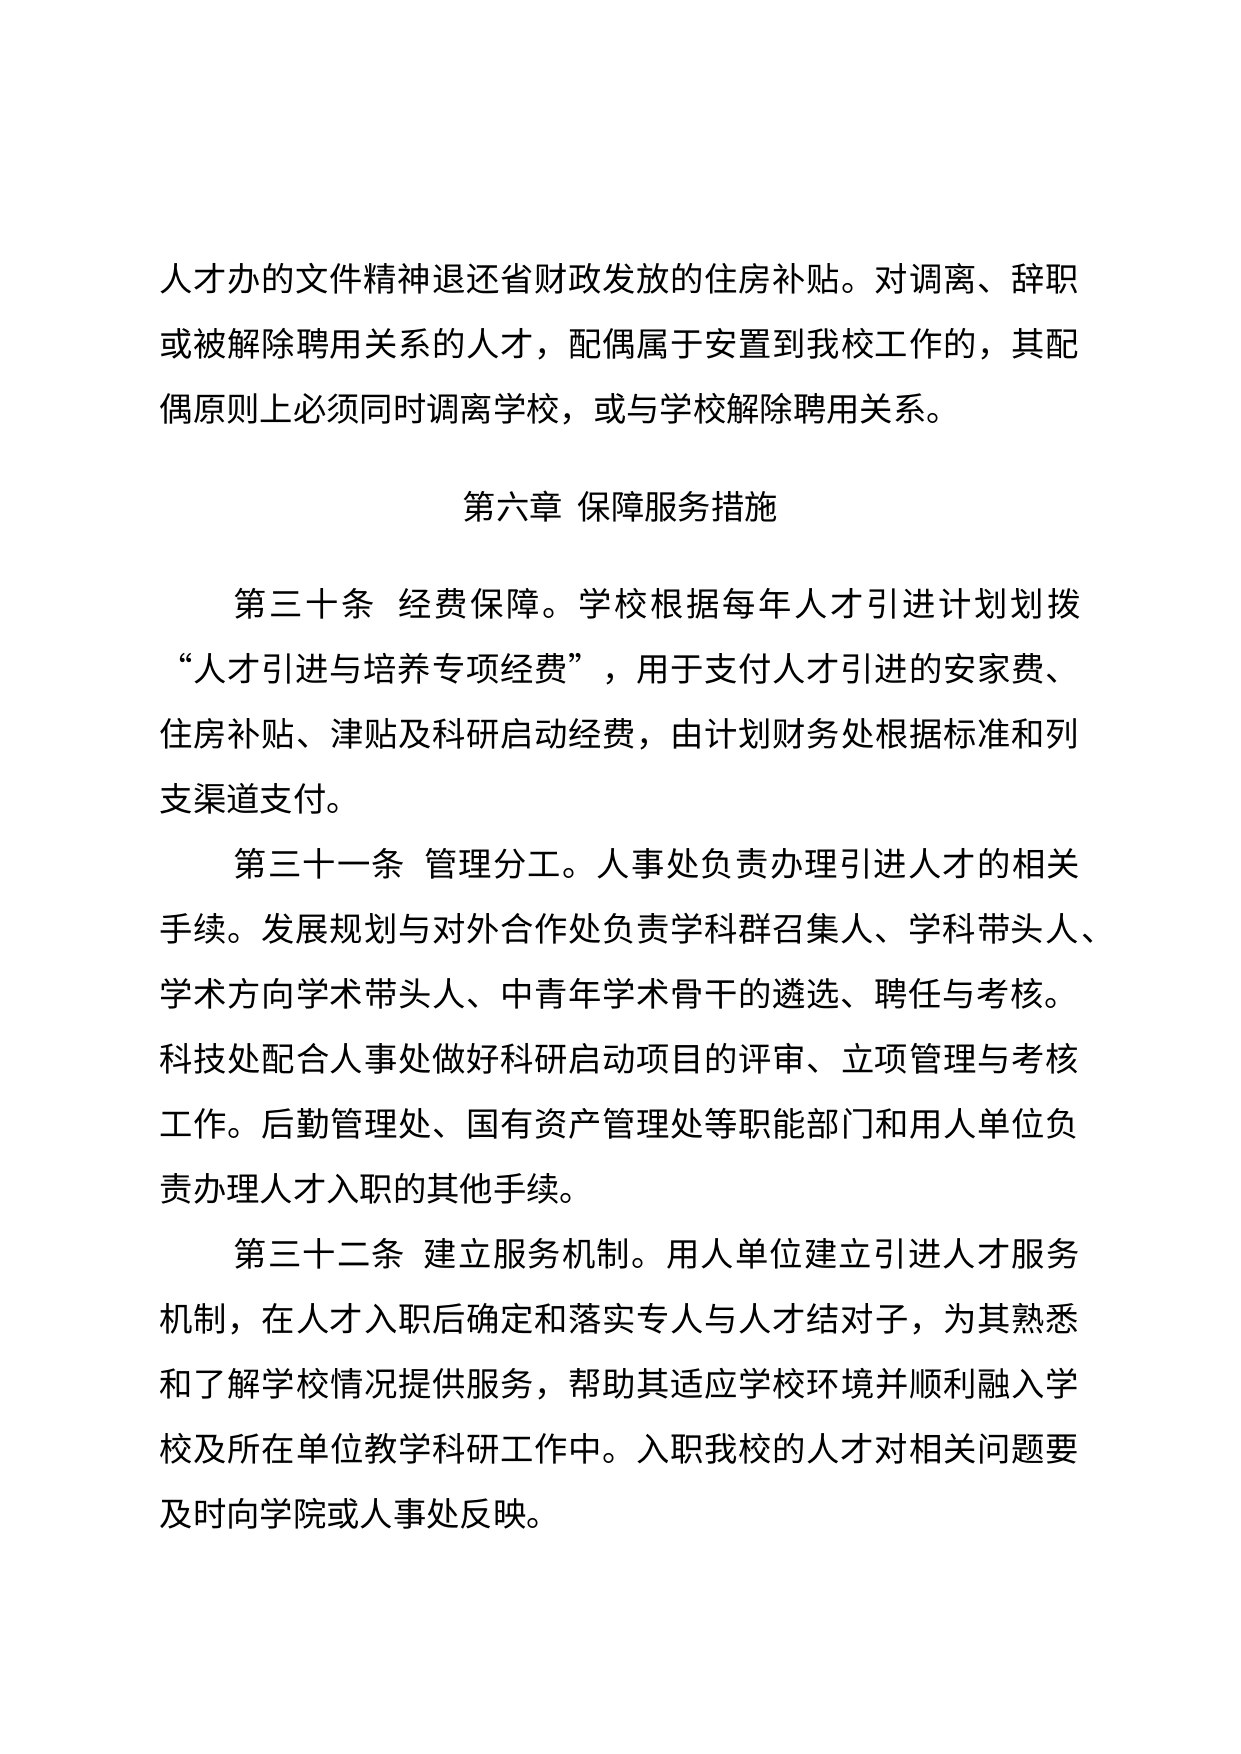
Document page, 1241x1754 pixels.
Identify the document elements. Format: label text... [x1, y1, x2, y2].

text 第三十二条 建立服务机制。用人单位建立引进人才服务机制，在人才入职后确定和落实专人与人才结对子，为其熟悉和了解学校情况提供服务，帮助其适应学校环境并顺利融入学校及所在单位教学科研工作中。入职我校的人才对相关问题要及时向学院或人事处反映。 [159, 1220, 1081, 1545]
text 第三十条 经费保障。学校根据每年人才引进计划划拨“人才引进与培养专项经费”，用于支付人才引进的安家费、住房补贴、津贴及科研启动经费，由计划财务处根据标准和列支渠道支付。 [159, 570, 1081, 830]
text 第六章 保障服务措施 [159, 472, 1081, 537]
text 第三十一条 管理分工。人事处负责办理引进人才的相关手续。发展规划与对外合作处负责学科群召集人、学科带头人、学术方向学术带头人、中青年学术骨干的遴选、聘任与考核。科技处配合人事处做好科研启动项目的评审、立项管理与考核工作。后勤管理处、国有资产管理处等职能部门和用人单位负责办理人才入职的其他手续。 [159, 830, 1081, 1220]
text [159, 245, 1081, 440]
